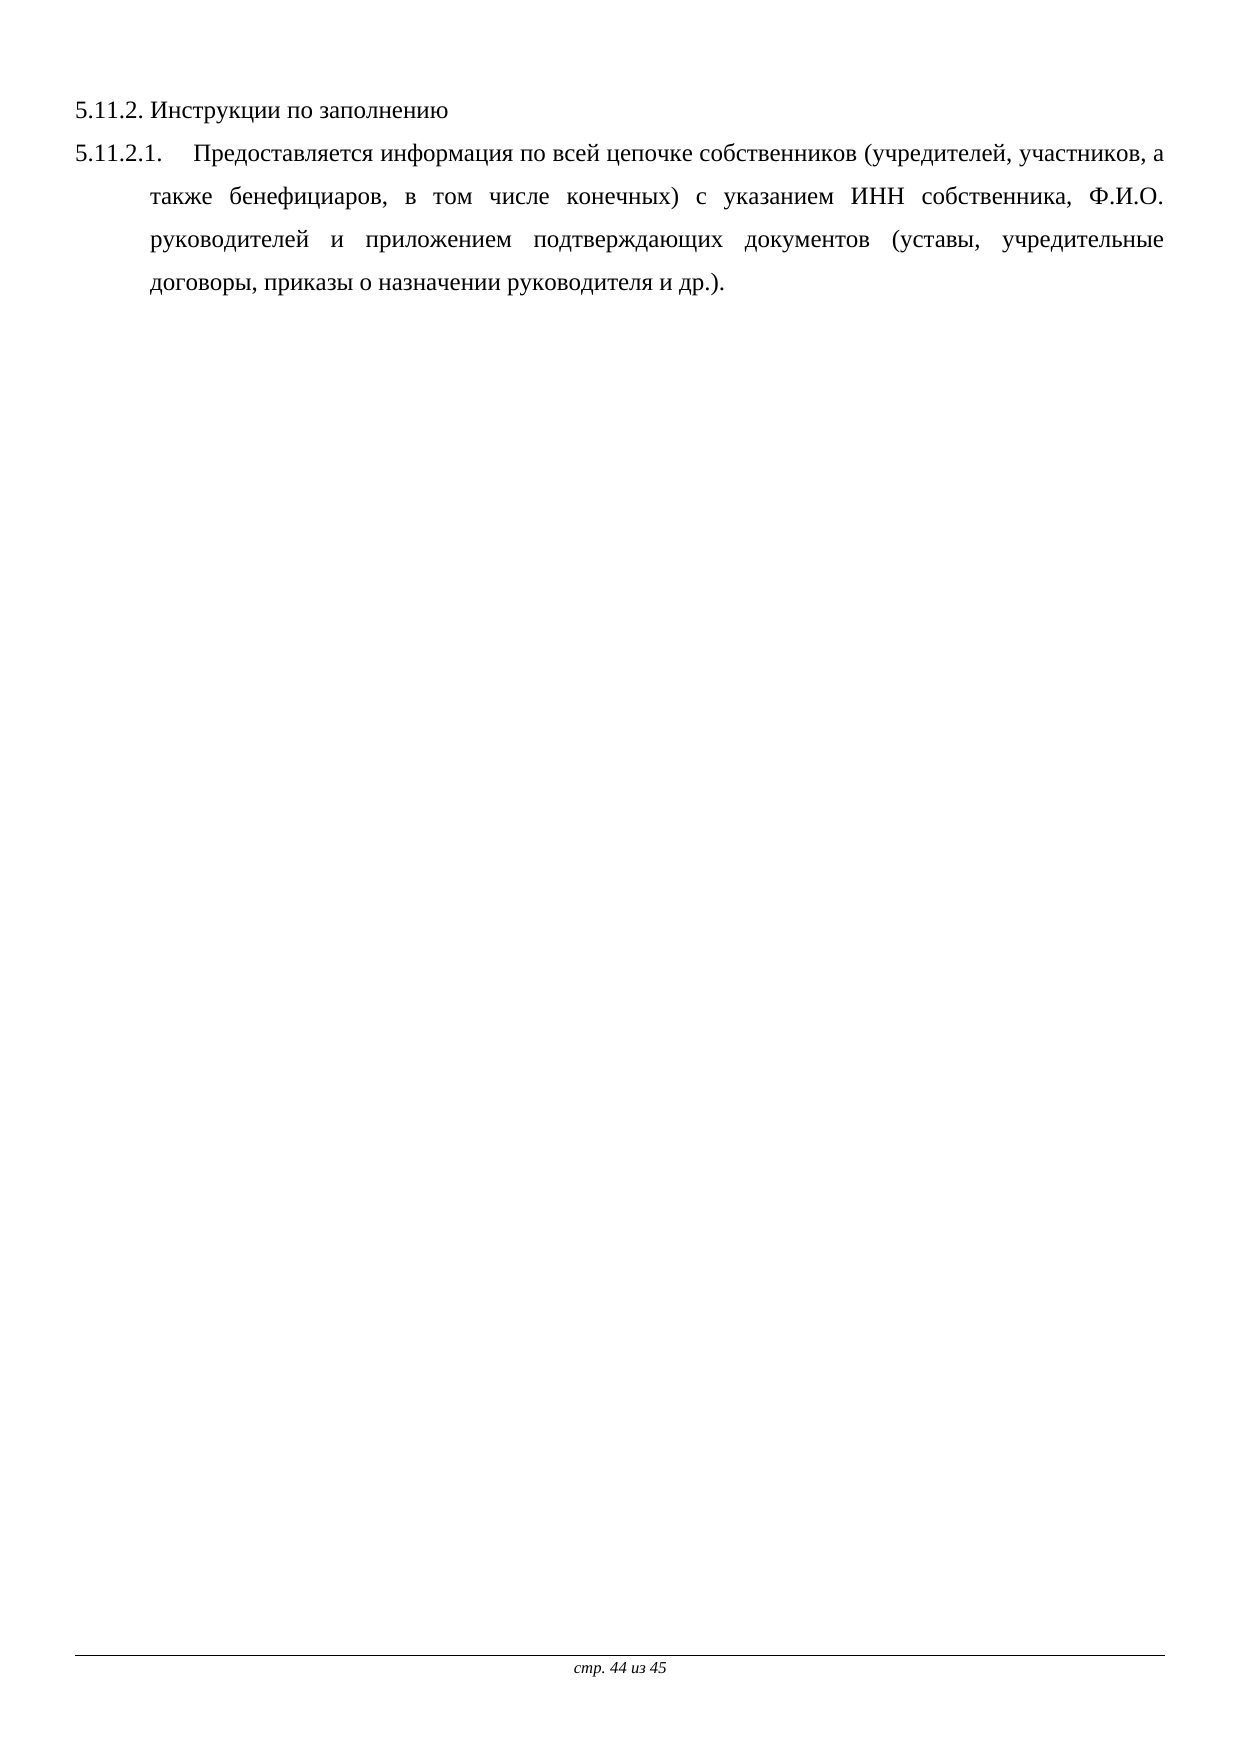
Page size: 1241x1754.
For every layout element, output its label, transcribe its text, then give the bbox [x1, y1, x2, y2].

list Инструкции по заполнению [75, 95, 1165, 124]
list Предоставляется информация по всей цепочке собственников (учредителей, участников, а также бенефициаров, в том числе конечных) с указанием ИНН собственника, Ф.И.О. руководителей и приложением подтверждающих документов (уставы, учредительные договоры, приказы о назначении руководителя и др.). [75, 138, 1165, 296]
